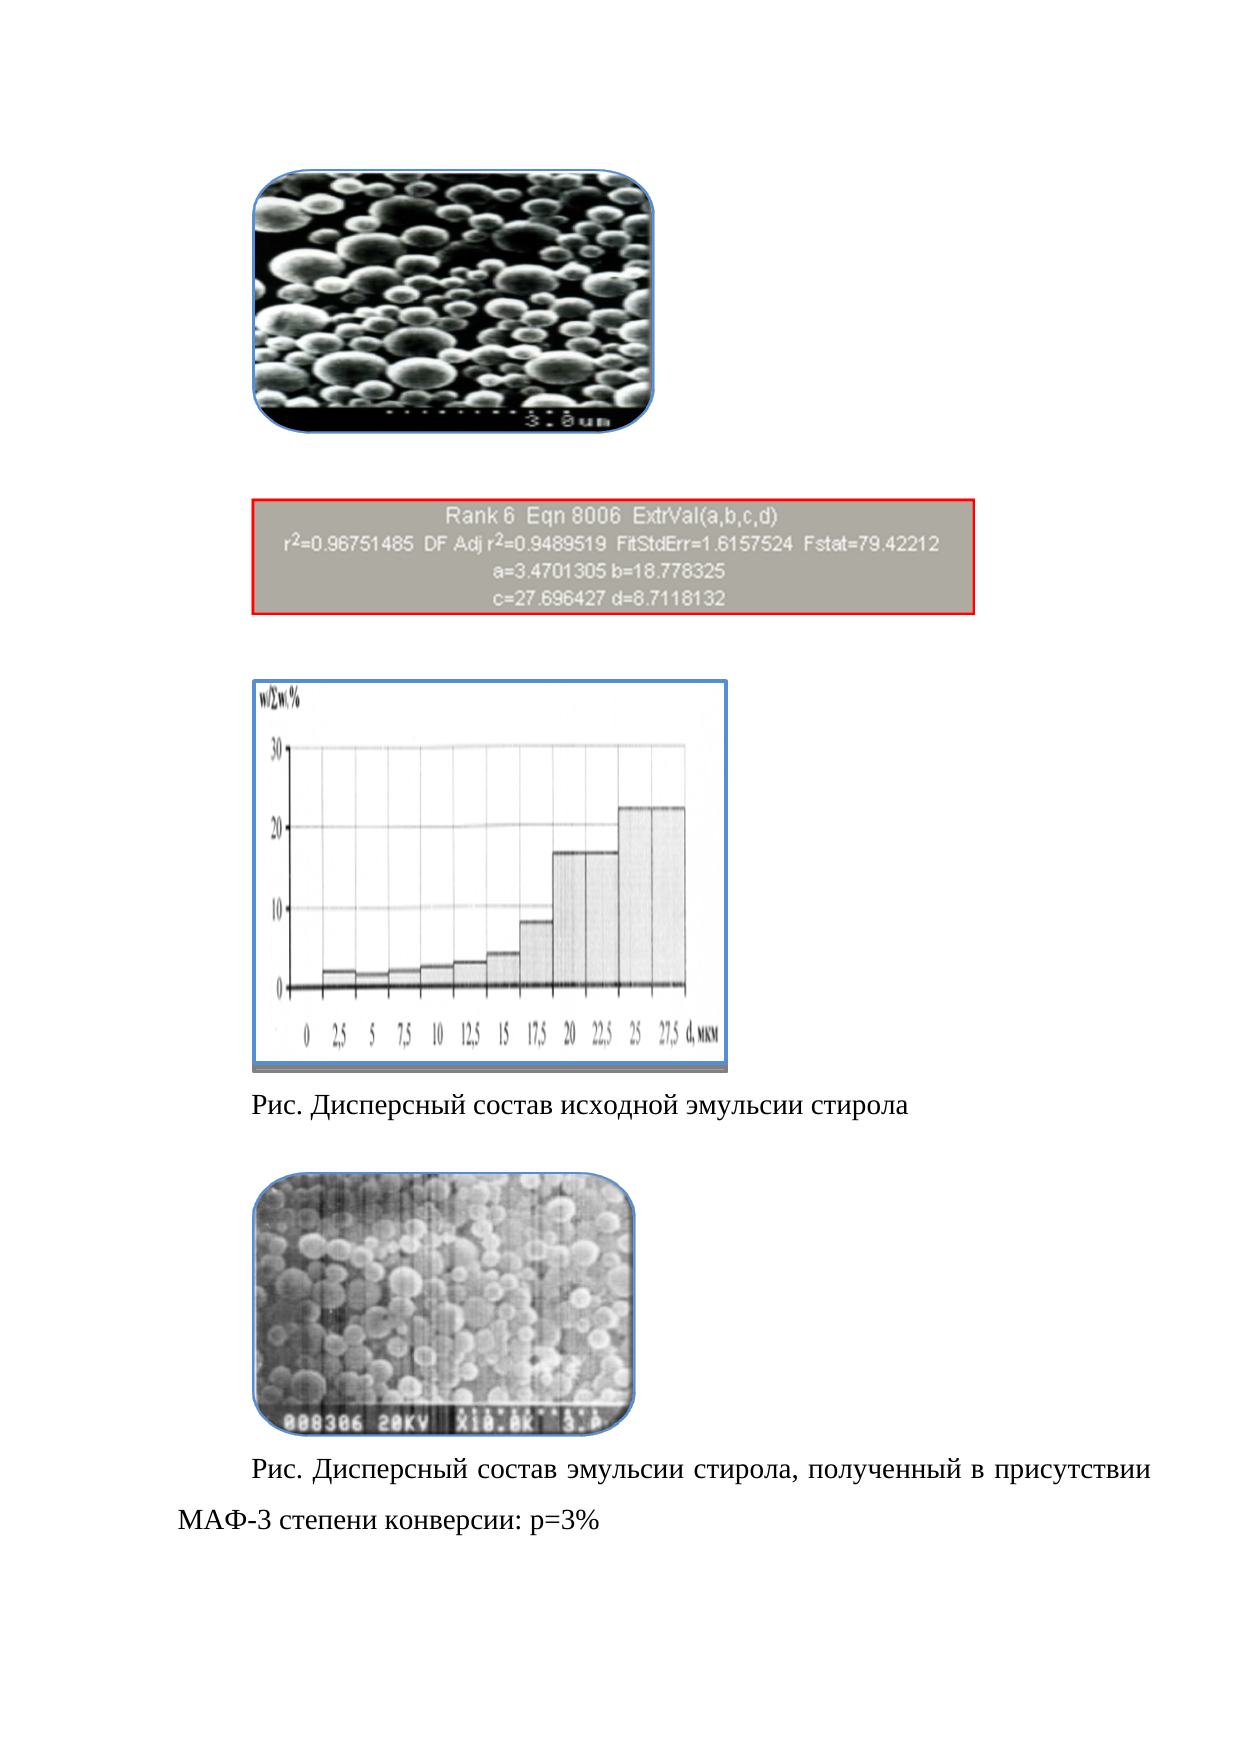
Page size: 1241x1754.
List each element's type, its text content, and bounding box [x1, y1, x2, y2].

text Рис. Дисперсный состав исходной эмульсии стирола [177, 1087, 1152, 1121]
picture [251, 498, 975, 615]
picture [251, 1171, 636, 1437]
picture [251, 679, 728, 1073]
picture [251, 168, 655, 434]
text Рис. Дисперсный состав эмульсии стирола, полученный в присутствии МАФ-3 степени конверсии: р=3% [177, 1451, 1152, 1535]
